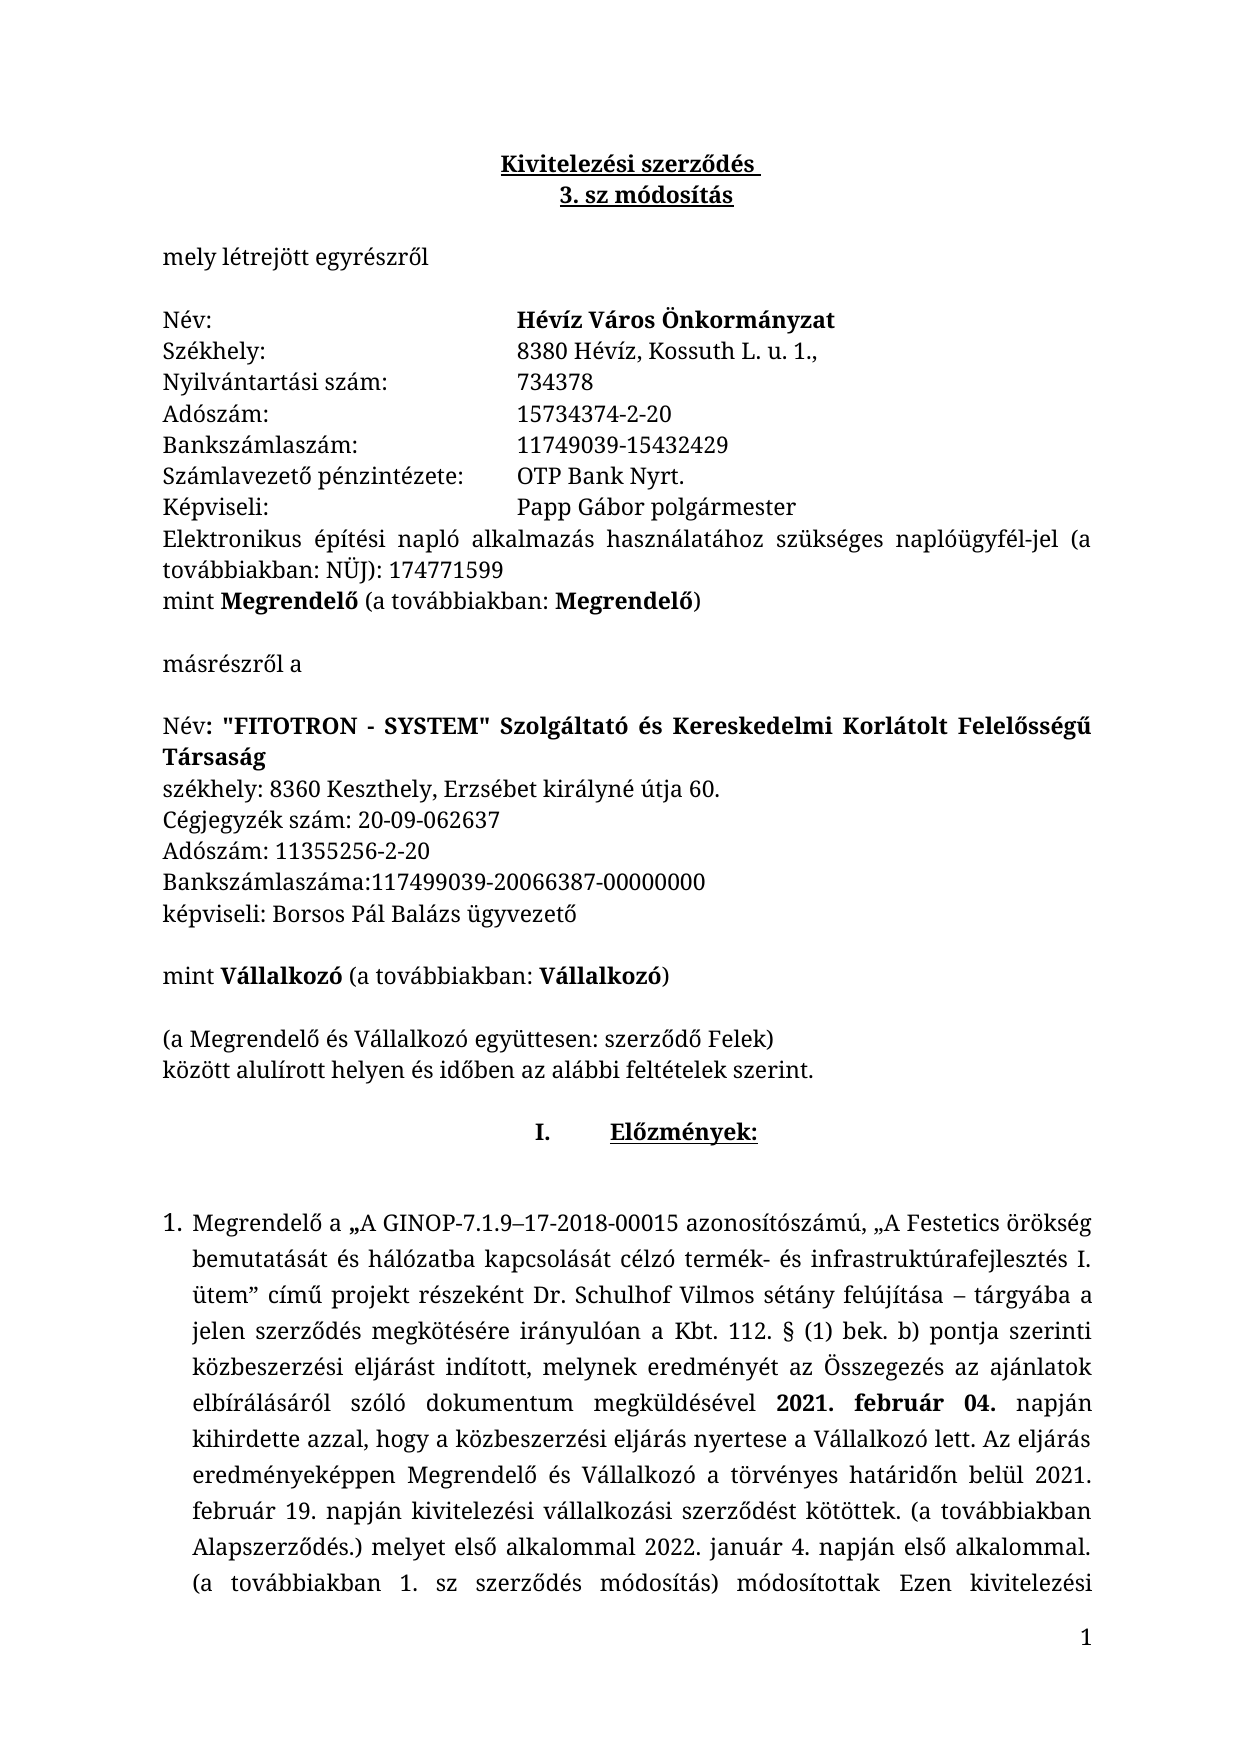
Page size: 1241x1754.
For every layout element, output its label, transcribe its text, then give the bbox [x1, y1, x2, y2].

text Képviseli: Papp Gábor polgármester [162, 491, 1093, 523]
text Név: "FITOTRON - SYSTEM" Szolgáltató és Kereskedelmi Korlátolt Felelősségű Társaság [162, 710, 1093, 773]
text Kivitelezési szerződés [162, 148, 1093, 179]
text Adószám: 15734374-2-20 [162, 398, 1093, 429]
text (a Megrendelő és Vállalkozó együttesen: szerződő Felek) [162, 1023, 1093, 1054]
text között alulírott helyen és időben az alábbi feltételek szerint. [162, 1054, 1093, 1085]
text Elektronikus építési napló alkalmazás használatához szükséges naplóügyfél-jel (a továbbiakban: NÜJ): 174771599 [162, 523, 1093, 585]
text Bankszámlaszám: 11749039-15432429 [162, 429, 1093, 460]
text Nyilvántartási szám: 734378 [162, 366, 1093, 398]
text Bankszámlaszáma:117499039-20066387-00000000 [162, 866, 1093, 898]
text mint Vállalkozó (a továbbiakban: Vállalkozó) [162, 960, 1093, 991]
text 3. sz módosítás [200, 179, 1093, 210]
list Előzmények: [200, 1116, 1093, 1148]
text Székhely: 8380 Hévíz, Kossuth L. u. 1., [162, 335, 1093, 366]
text mely létrejött egyrészről [162, 241, 1093, 273]
text Adószám: 11355256-2-20 [162, 835, 1093, 866]
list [162, 1204, 1093, 1598]
text Név: Hévíz Város Önkormányzat [162, 304, 1093, 335]
text másrészről a [162, 648, 1093, 679]
text mint Megrendelő (a továbbiakban: Megrendelő) [162, 585, 1093, 616]
text székhely: 8360 Keszthely, Erzsébet királyné útja 60. [162, 773, 1093, 804]
text Számlavezető pénzintézete: OTP Bank Nyrt. [162, 460, 1093, 491]
text Cégjegyzék szám: 20-09-062637 [162, 804, 1093, 835]
text képviseli: Borsos Pál Balázs ügyvezető [162, 898, 1093, 929]
